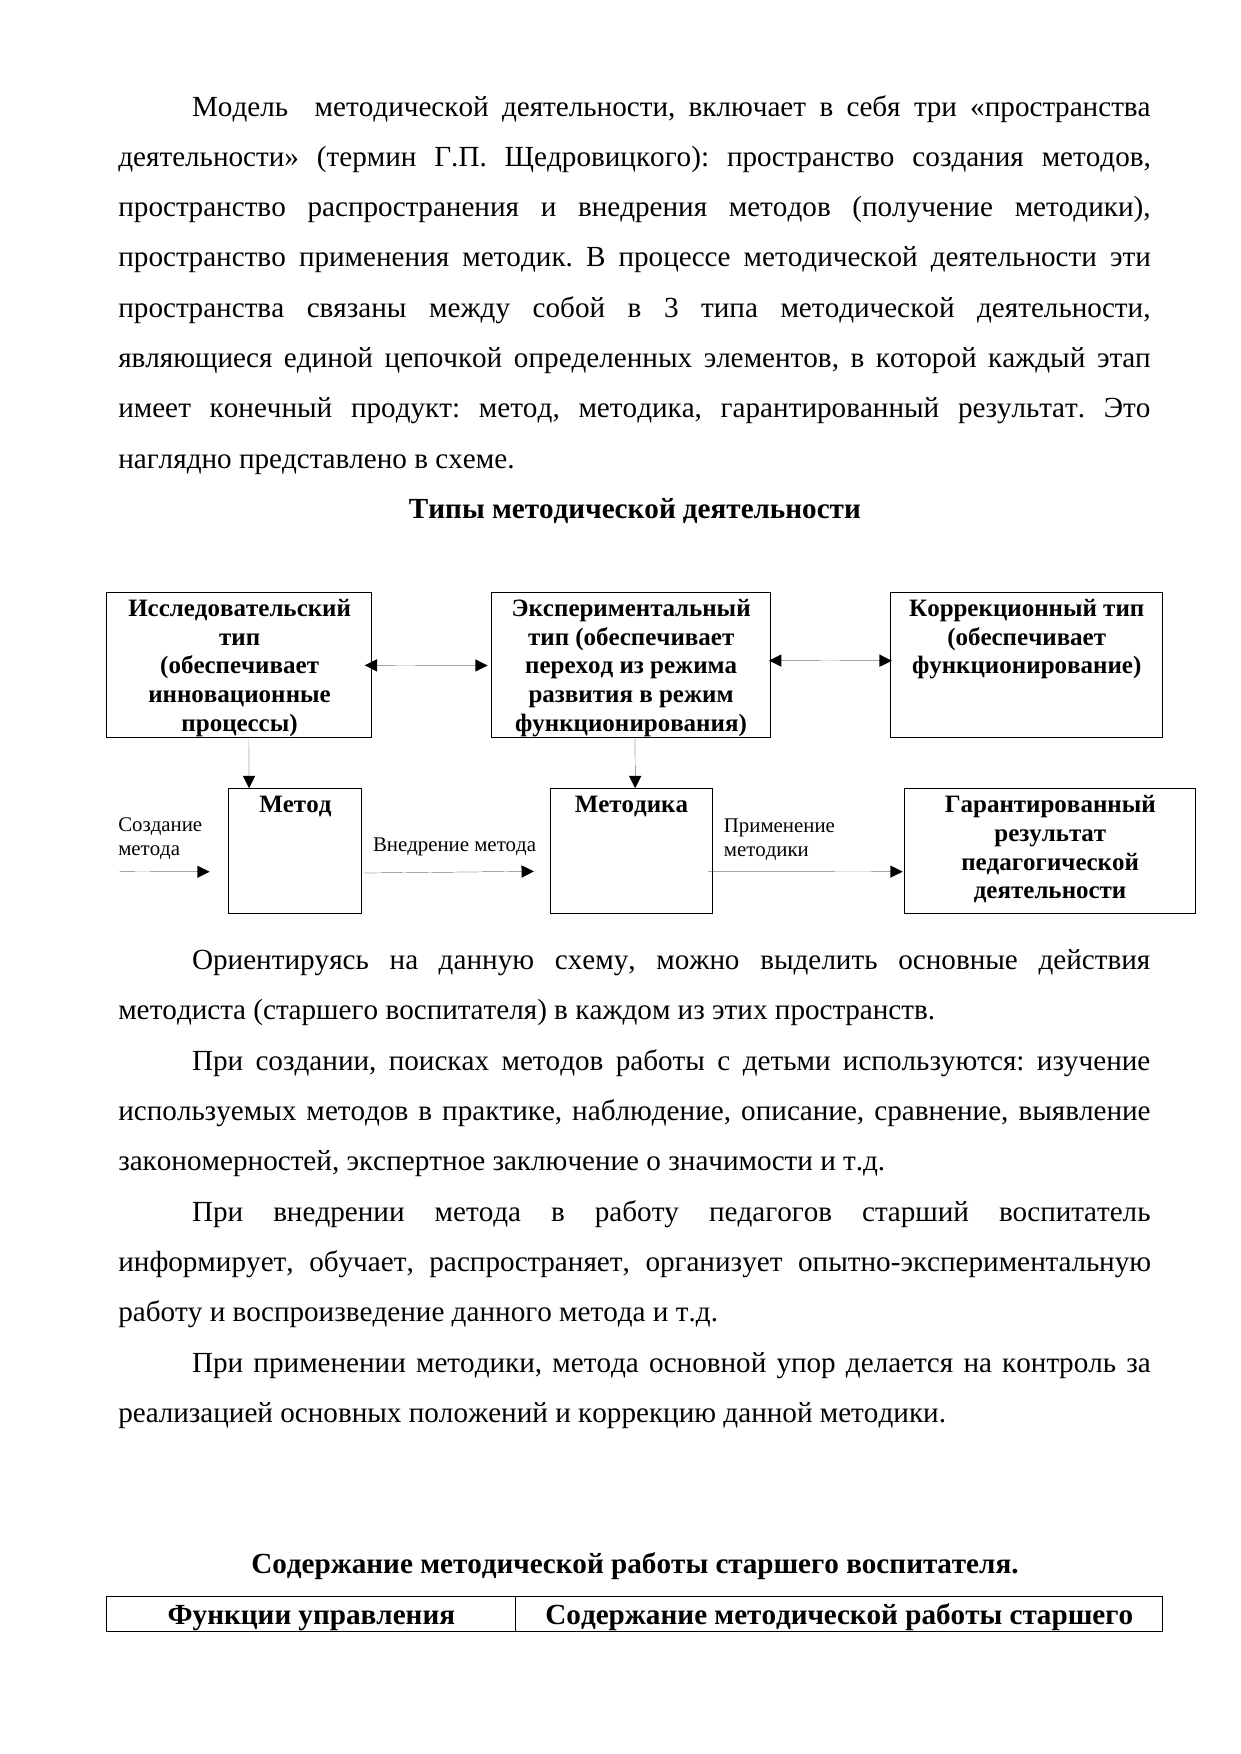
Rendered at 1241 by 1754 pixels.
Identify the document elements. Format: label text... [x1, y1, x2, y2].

text При создании, поисках методов работы с детьми используются: изучение используемых методов в практике, наблюдение, описание, сравнение, выявление закономерностей, экспертное заключение о значимости и т.д. [118, 1043, 1152, 1177]
table_header Метод [229, 789, 361, 913]
text Создание метода [118, 812, 1152, 942]
table_header Применение методики [713, 788, 904, 913]
table_header Исследовательский тип (обеспечивает инновационные процессы) [107, 593, 371, 737]
text При применении методики, метода основной упор делается на контроль за реализацией основных положений и коррекцию данной методики. [118, 1345, 1152, 1428]
text Типы методической деятельности [118, 491, 1152, 525]
table_header Экспериментальный тип (обеспечивает переход из режима развития в режим функционирования) [492, 593, 770, 737]
table_header Гарантированный результат педагогической деятельности [905, 789, 1195, 913]
table_header Внедрение метода [362, 788, 550, 913]
table_header [771, 661, 890, 737]
table_header [372, 592, 491, 737]
text Содержание методической работы старшего воспитателя. [118, 1546, 1152, 1579]
table_header Методика [551, 789, 712, 913]
table_header Функции управления [107, 1597, 515, 1631]
table_header [771, 592, 890, 660]
text Модель методической деятельности, включает в себя три «пространства деятельности» (термин Г.П. Щедровицкого): пространство создания методов, пространство распространения и внедрения методов (получение методики), пространство применения методик. В процессе методической деятельности эти пространства связаны между собой в 3 типа методической деятельности, являющиеся единой цепочкой определенных элементов, в которой каждый этап имеет конечный продукт: метод, методика, гарантированный результат. Это наглядно представлено в cхеме. [118, 89, 1152, 474]
text Ориентируясь на данную схему, можно выделить основные действия методиста (старшего воспитателя) в каждом из этих пространств. [118, 942, 1152, 1026]
table_header Коррекционный тип (обеспечивает функционирование) [891, 593, 1162, 737]
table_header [516, 1597, 1162, 1631]
text При внедрении метода в работу педагогов старший воспитатель информирует, обучает, распространяет, организует опытно-экспериментальную работу и воспроизведение данного метода и т.д. [118, 1194, 1152, 1328]
